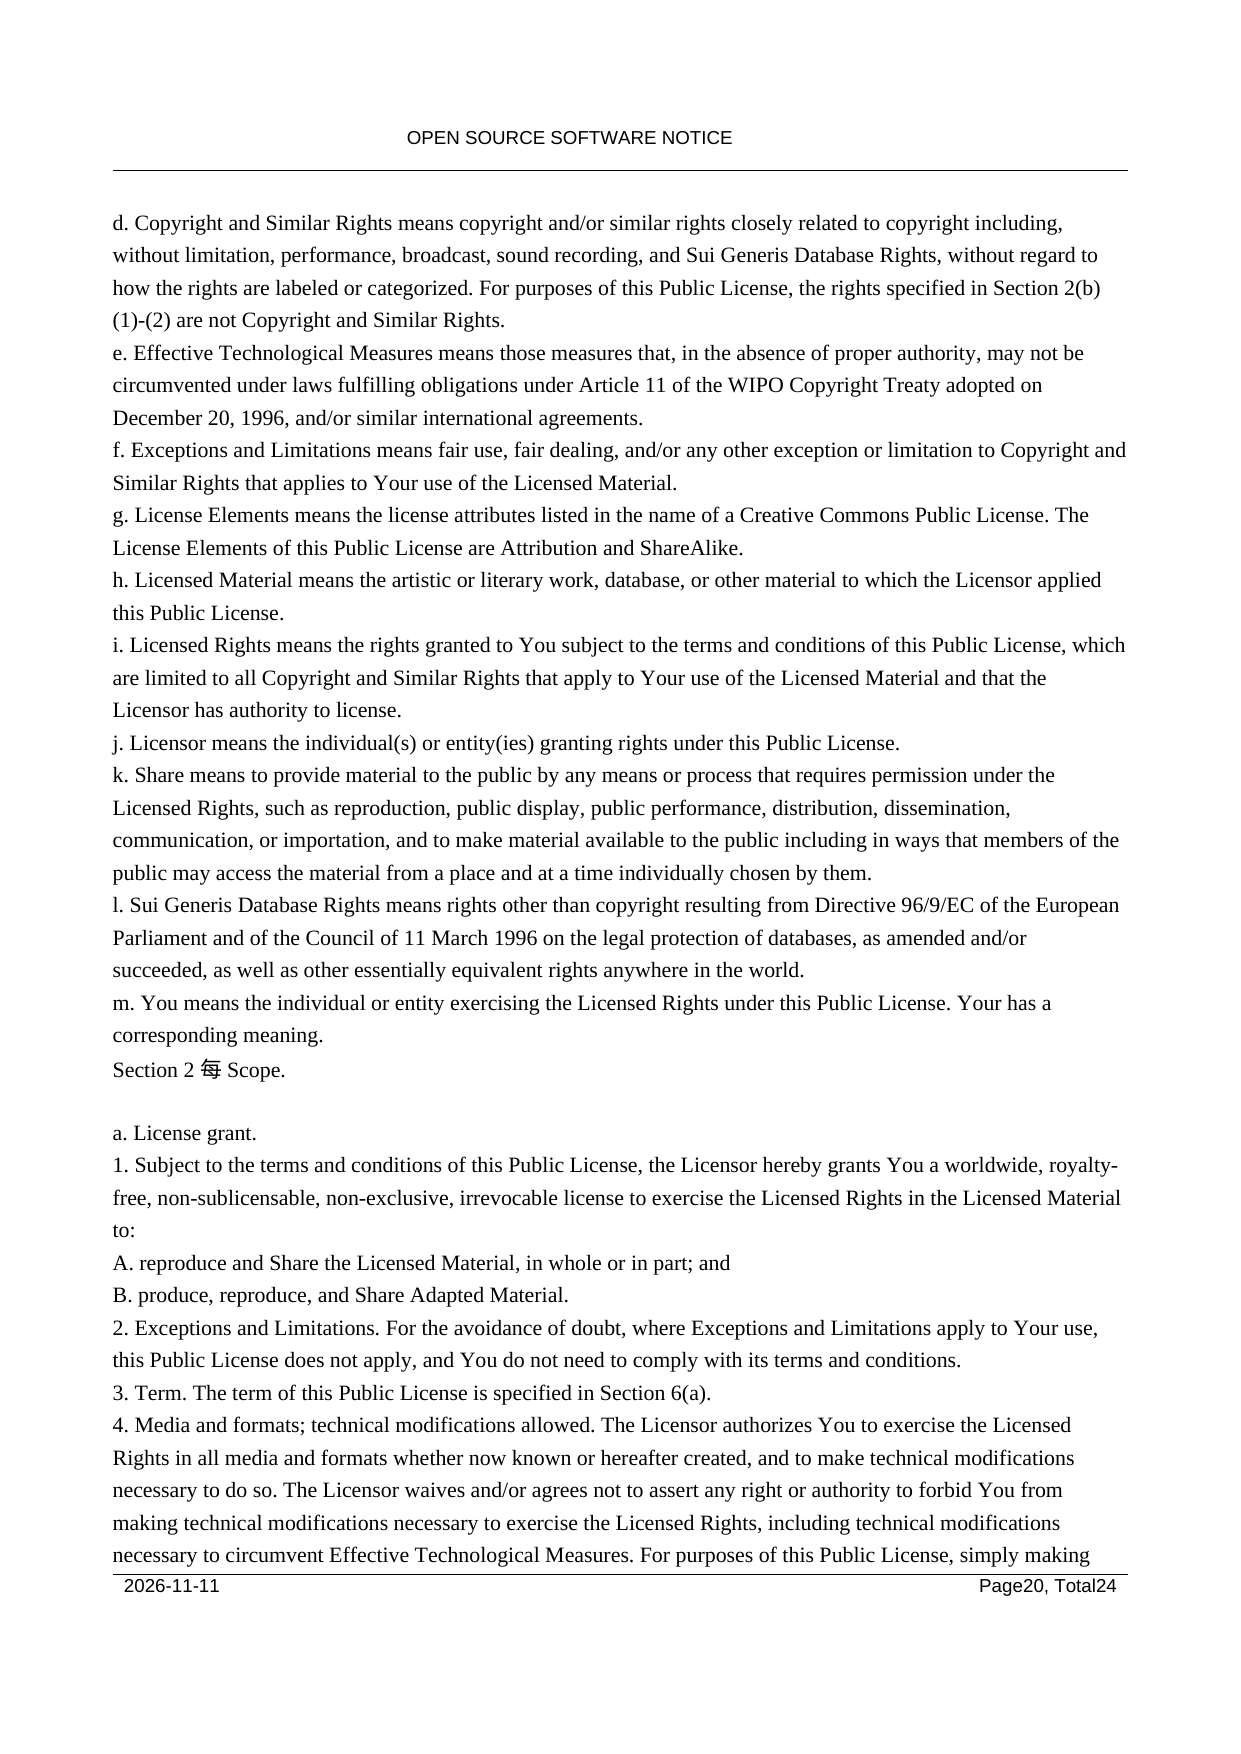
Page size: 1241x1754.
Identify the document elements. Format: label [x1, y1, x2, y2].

text [112, 206, 1128, 1571]
